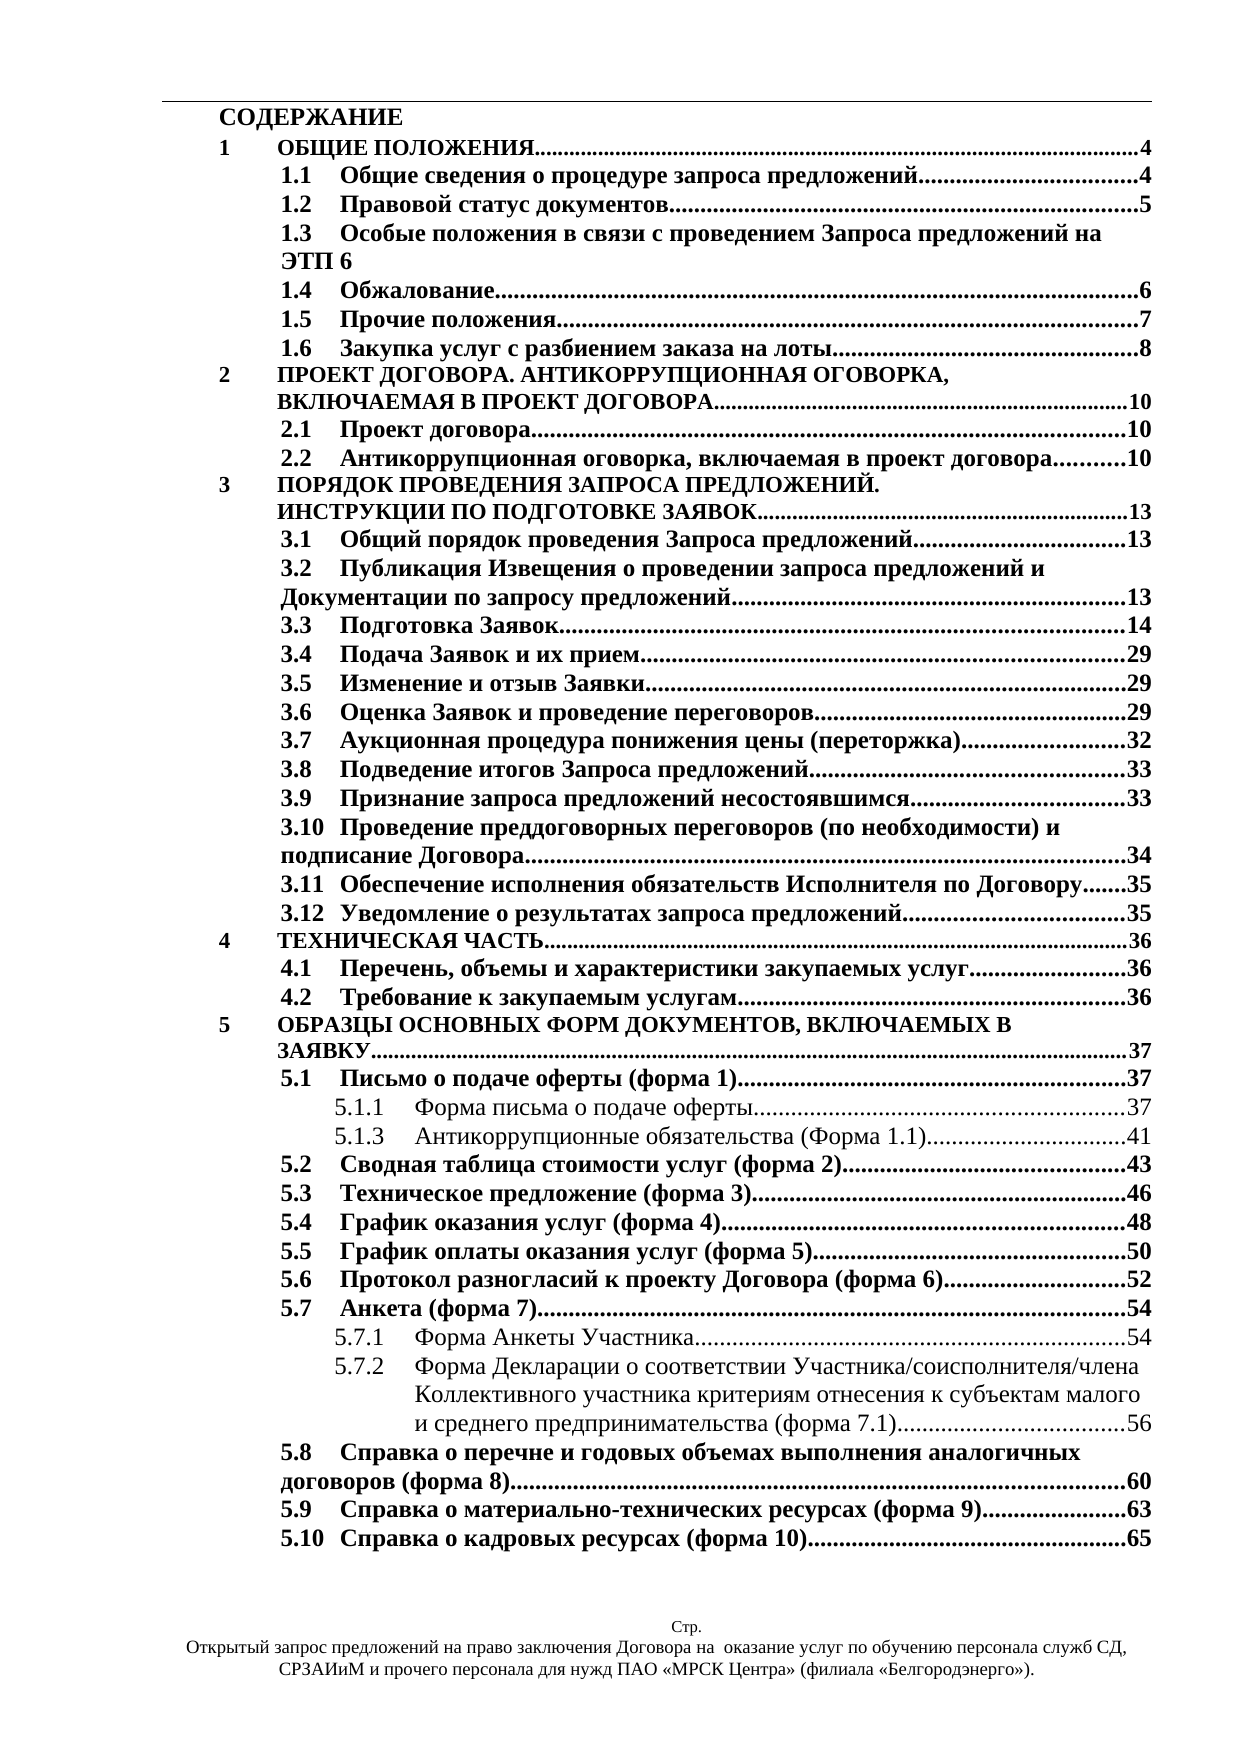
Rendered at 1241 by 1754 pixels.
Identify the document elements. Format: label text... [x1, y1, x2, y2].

text 1.5 Прочие положения 7 [280, 304, 1133, 333]
text 3 Порядок проведения Запроса предложений. Инструкции по подготовке Заявок 13 [218, 472, 1033, 524]
text 1.2 Правовой статус документов 5 [280, 189, 1133, 218]
text 4.2 Требование к закупаемым услугам 36 [280, 982, 1133, 1011]
text 3.1 Общий порядок проведения Запроса предложений 13 [280, 524, 1133, 553]
text 3.5 Изменение и отзыв Заявки 29 [280, 668, 1133, 697]
text 1.1 Общие сведения о процедуре запроса предложений 4 [280, 160, 1133, 189]
text 4 Техническая часть 36 [218, 927, 1033, 953]
text 1.6 Закупка услуг с разбиением заказа на лоты 8 [280, 333, 1133, 361]
text 5.1.1 Форма письма о подаче оферты 37 [334, 1092, 1144, 1121]
text 5.2 Сводная таблица стоимости услуг (форма 2) 43 [280, 1149, 1133, 1178]
text 5.6 Протокол разногласий к проекту Договора (форма 6) 52 [280, 1264, 1133, 1293]
text 5.5 График оплаты оказания услуг (форма 5) 50 [280, 1236, 1133, 1264]
text 2.2 Антикоррупционная оговорка, включаемая в проект договора 10 [280, 443, 1133, 472]
text 3.12 Уведомление о результатах запроса предложений 35 [280, 898, 1133, 927]
text 4.1 Перечень, объемы и характеристики закупаемых услуг 36 [280, 953, 1133, 982]
text 2.1 Проект договора 10 [280, 414, 1133, 443]
text 3.6 Оценка Заявок и проведение переговоров 29 [280, 697, 1133, 726]
text 5.7.1 Форма Анкеты Участника 54 [334, 1322, 1144, 1351]
text 1.3 Особые положения в связи с проведением Запроса предложений на ЭТП 6 [280, 218, 1133, 275]
text 5 Образцы основных форм документов, включаемых в Заявку 37 [218, 1011, 1033, 1063]
text 3.8 Подведение итогов Запроса предложений 33 [280, 754, 1133, 783]
text 3.7 Аукционная процедура понижения цены (переторжка) 32 [280, 726, 1133, 754]
text 5.7.2 Форма Декларации о соответствии Участника/соисполнителя/члена Коллективного участника критериям отнесения к субъектам малого и среднего предпринимательства (форма 7.1) 56 [334, 1351, 1144, 1437]
text 5.7 Анкета (форма 7) 54 [280, 1293, 1133, 1322]
text 5.4 График оказания услуг (форма 4) 48 [280, 1207, 1133, 1236]
text 1 Общие положения 4 [218, 134, 1033, 160]
text 5.9 Справка о материально-технических ресурсах (форма 9) 63 [280, 1494, 1133, 1523]
text СОДЕРЖАНИЕ [218, 102, 938, 131]
text 1.4 Обжалование 6 [280, 275, 1133, 304]
text 3.4 Подача Заявок и их прием 29 [280, 639, 1133, 668]
text 3.3 Подготовка Заявок 14 [280, 611, 1133, 639]
text 5.10 Справка о кадровых ресурсах (форма 10) 65 [280, 1523, 1133, 1552]
text 3.2 Публикация Извещения о проведении запроса предложений и Документации по запросу предложений 13 [280, 553, 1133, 611]
text 5.1 Письмо о подаче оферты (форма 1) 37 [280, 1063, 1133, 1092]
text 5.1.3 Антикоррупционные обязательства (Форма 1.1). 41 [334, 1121, 1144, 1149]
text 3.10 Проведение преддоговорных переговоров (по необходимости) и подписание Договора 34 [280, 812, 1133, 869]
text 3.11 Обеспечение исполнения обязательств Исполнителя по Договору 35 [280, 869, 1133, 898]
text 3.9 Признание запроса предложений несостоявшимся 33 [280, 783, 1133, 812]
text 5.8 Справка о перечне и годовых объемах выполнения аналогичных договоров (форма 8) 60 [280, 1437, 1133, 1494]
text 2 Проект Договора. Антикоррупционная оговорка, включаемая в проект договора 10 [218, 361, 1033, 414]
text 5.3 Техническое предложение (форма 3) 46 [280, 1178, 1133, 1207]
